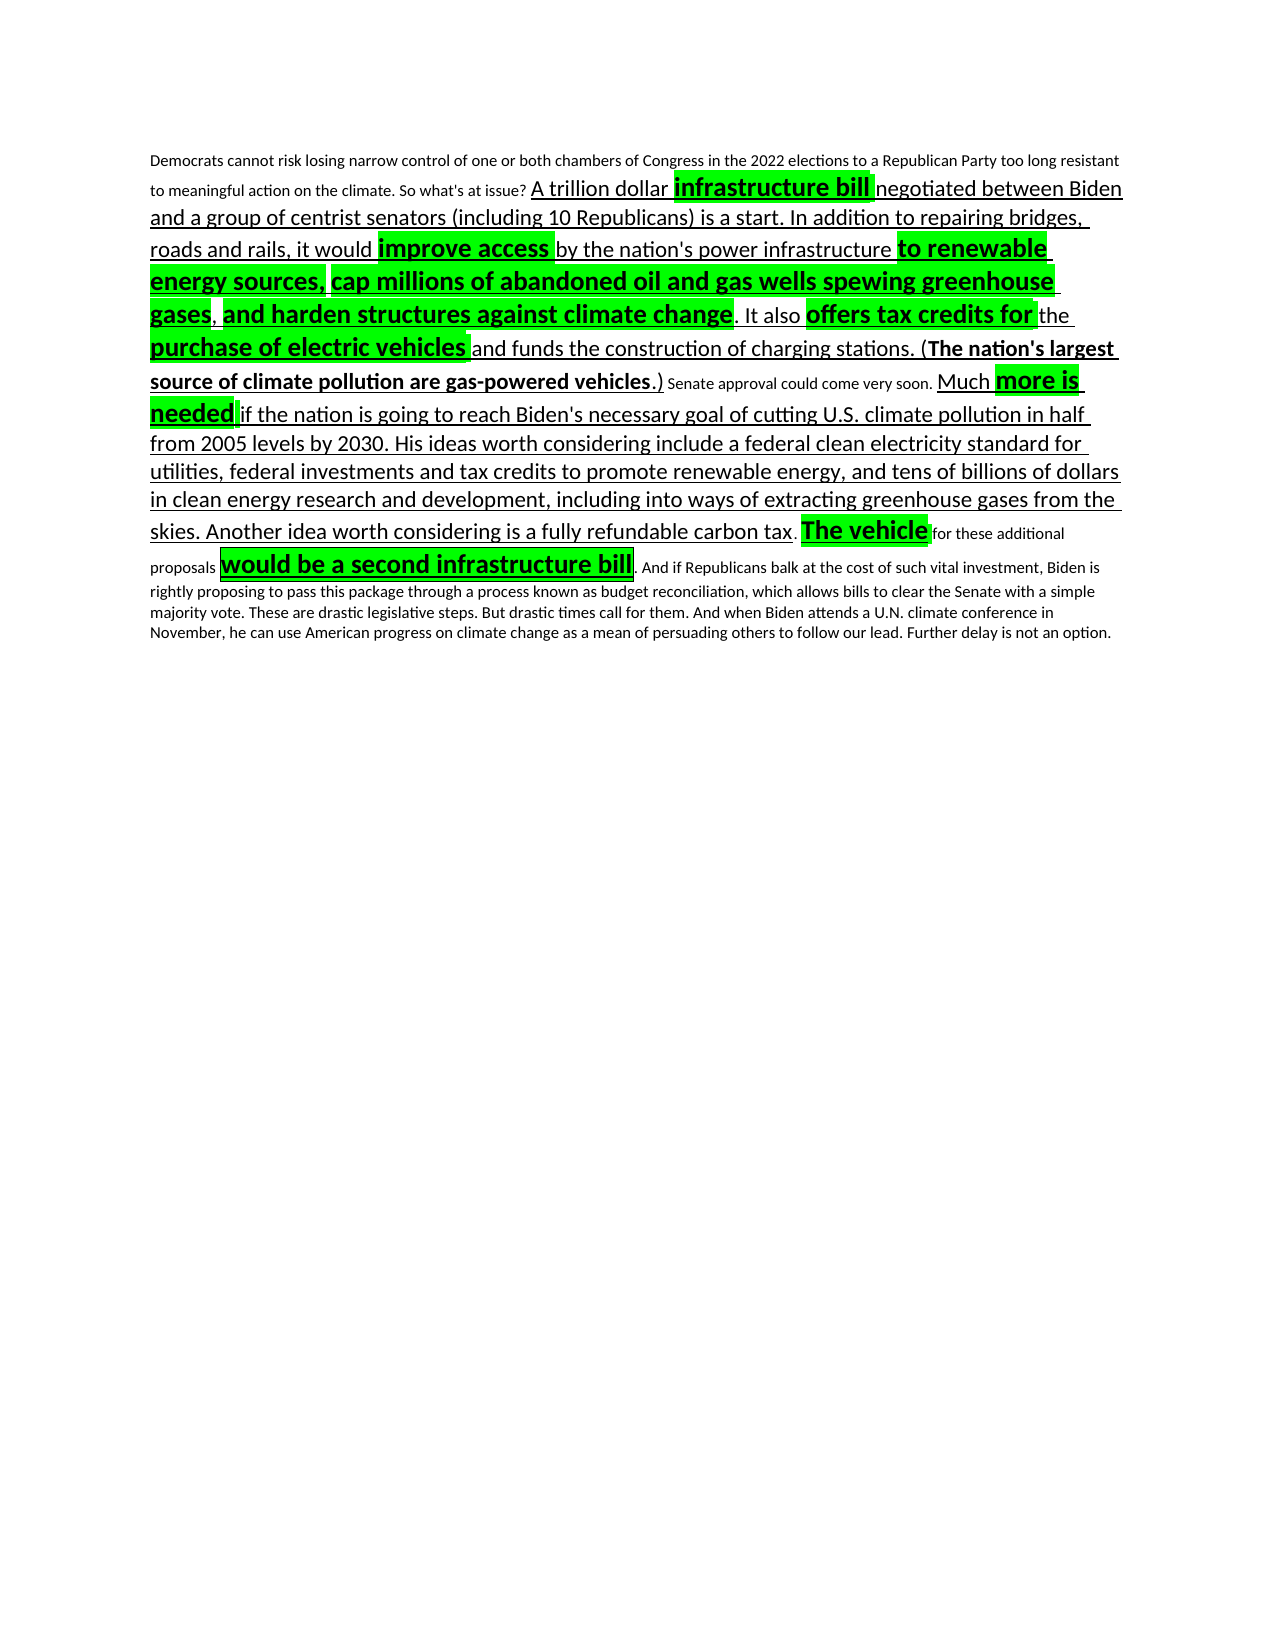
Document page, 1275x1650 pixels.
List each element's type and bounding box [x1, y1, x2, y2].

text [150, 150, 1125, 643]
